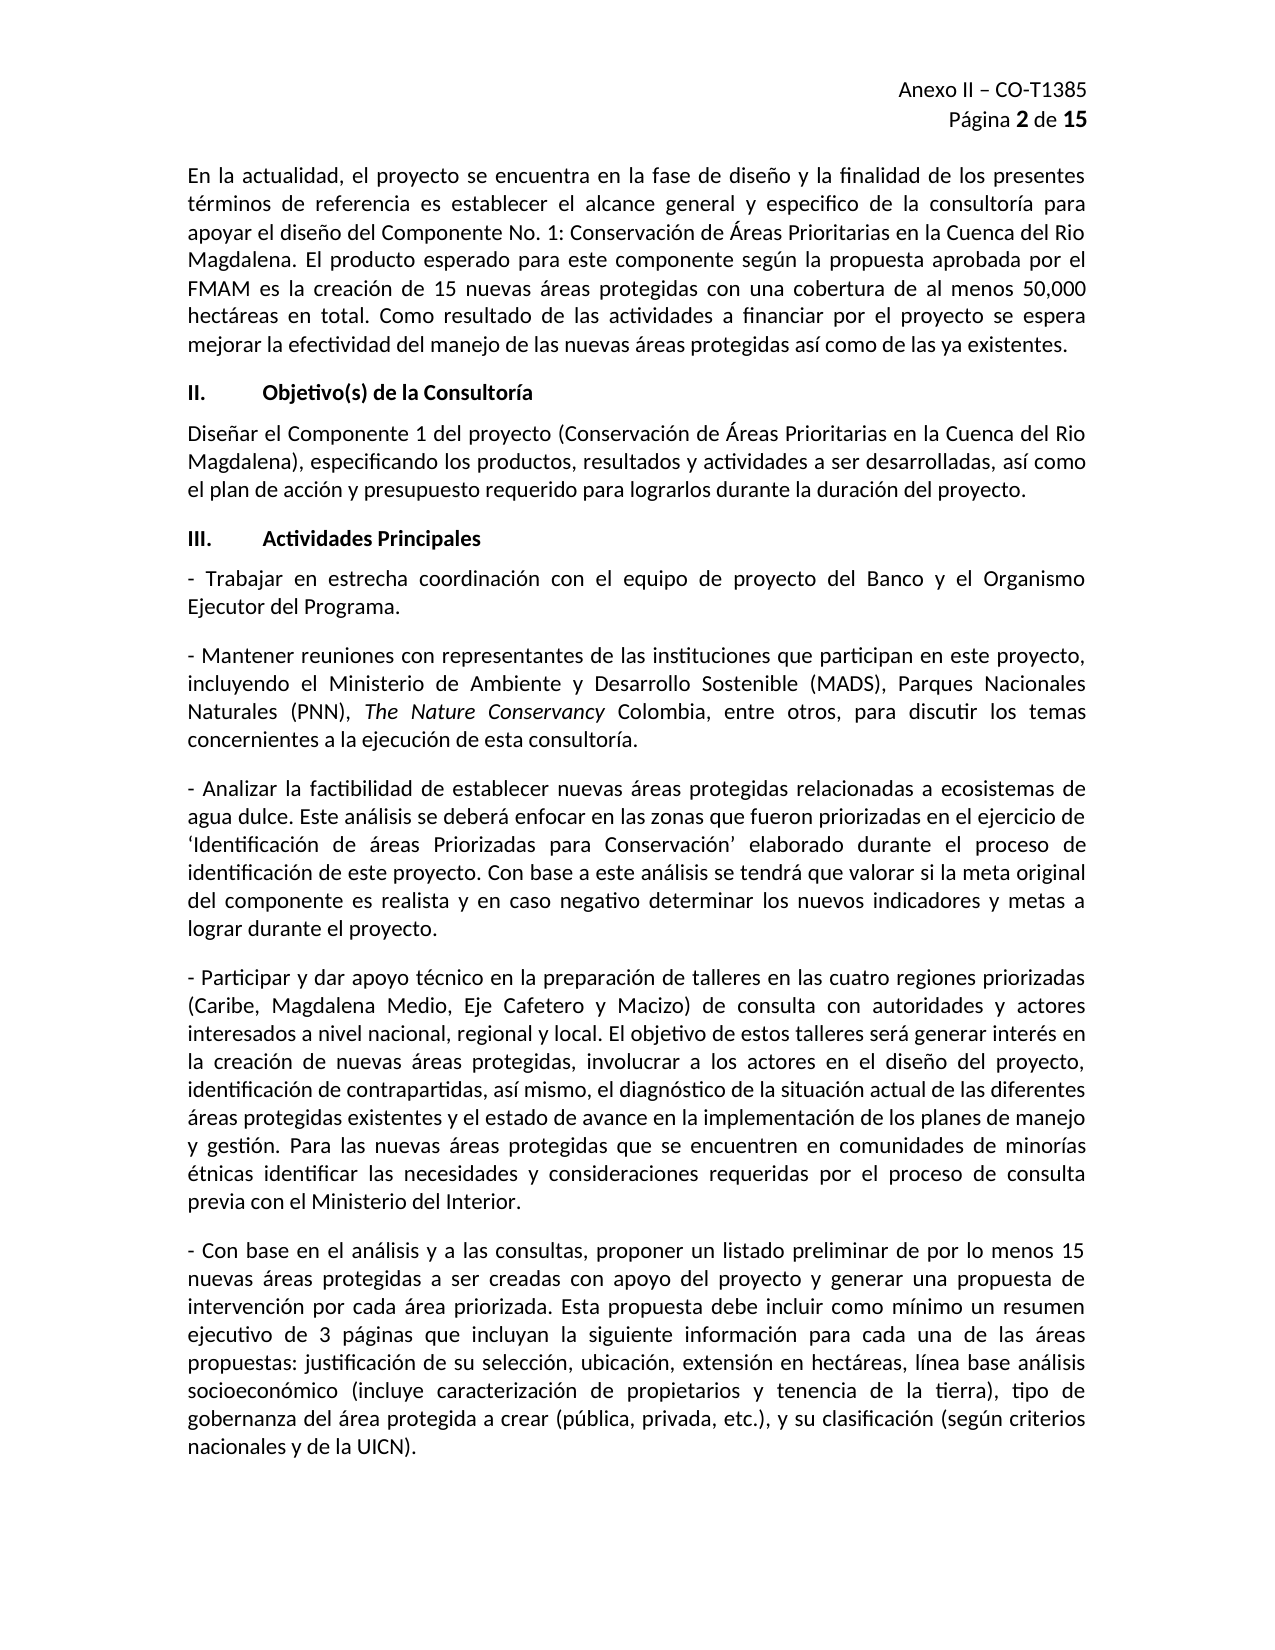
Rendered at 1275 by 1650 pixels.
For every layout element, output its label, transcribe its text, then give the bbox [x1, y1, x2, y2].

text - Participar y dar apoyo técnico en la preparación de talleres en las cuatro regiones priorizadas (Caribe, Magdalena Medio, Eje Cafetero y Macizo) de consulta con autoridades y actores interesados a nivel nacional, regional y local. El objetivo de estos talleres será generar interés en la creación de nuevas áreas protegidas, involucrar a los actores en el diseño del proyecto, identificación de contrapartidas, así mismo, el diagnóstico de la situación actual de las diferentes áreas protegidas existentes y el estado de avance en la implementación de los planes de manejo y gestión. Para las nuevas áreas protegidas que se encuentren en comunidades de minorías étnicas identificar las necesidades y consideraciones requeridas por el proceso de consulta previa con el Ministerio del Interior. [187, 963, 1087, 1215]
text - Con base en el análisis y a las consultas, proponer un listado preliminar de por lo menos 15 nuevas áreas protegidas a ser creadas con apoyo del proyecto y generar una propuesta de intervención por cada área priorizada. Esta propuesta debe incluir como mínimo un resumen ejecutivo de 3 páginas que incluyan la siguiente información para cada una de las áreas propuestas: justificación de su selección, ubicación, extensión en hectáreas, línea base análisis socioeconómico (incluye caracterización de propietarios y tenencia de la tierra), tipo de gobernanza del área protegida a crear (pública, privada, etc.), y su clasificación (según criterios nacionales y de la UICN). [187, 1236, 1087, 1460]
text - Mantener reuniones con representantes de las instituciones que participan en este proyecto, incluyendo el Ministerio de Ambiente y Desarrollo Sostenible (MADS), Parques Nacionales Naturales (PNN), The Nature Conservancy Colombia, entre otros, para discutir los temas concernientes a la ejecución de esta consultoría. [187, 641, 1087, 753]
list Objetivo(s) de la Consultoría [187, 378, 1087, 407]
list Actividades Principales [187, 524, 1087, 552]
text - Trabajar en estrecha coordinación con el equipo de proyecto del Banco y el Organismo Ejecutor del Programa. [187, 564, 1087, 621]
text - Analizar la factibilidad de establecer nuevas áreas protegidas relacionadas a ecosistemas de agua dulce. Este análisis se deberá enfocar en las zonas que fueron priorizadas en el ejercicio de ‘Identificación de áreas Priorizadas para Conservación’ elaborado durante el proceso de identificación de este proyecto. Con base a este análisis se tendrá que valorar si la meta original del componente es realista y en caso negativo determinar los nuevos indicadores y metas a lograr durante el proyecto. [187, 774, 1087, 942]
text En la actualidad, el proyecto se encuentra en la fase de diseño y la finalidad de los presentes términos de referencia es establecer el alcance general y especifico de la consultoría para apoyar el diseño del Componente No. 1: Conservación de Áreas Prioritarias en la Cuenca del Rio Magdalena. El producto esperado para este componente según la propuesta aprobada por el FMAM es la creación de 15 nuevas áreas protegidas con una cobertura de al menos 50,000 hectáreas en total. Como resultado de las actividades a financiar por el proyecto se espera mejorar la efectividad del manejo de las nuevas áreas protegidas así como de las ya existentes. [187, 162, 1087, 358]
text Diseñar el Componente 1 del proyecto (Conservación de Áreas Prioritarias en la Cuenca del Rio Magdalena), especificando los productos, resultados y actividades a ser desarrolladas, así como el plan de acción y presupuesto requerido para lograrlos durante la duración del proyecto. [187, 419, 1087, 503]
